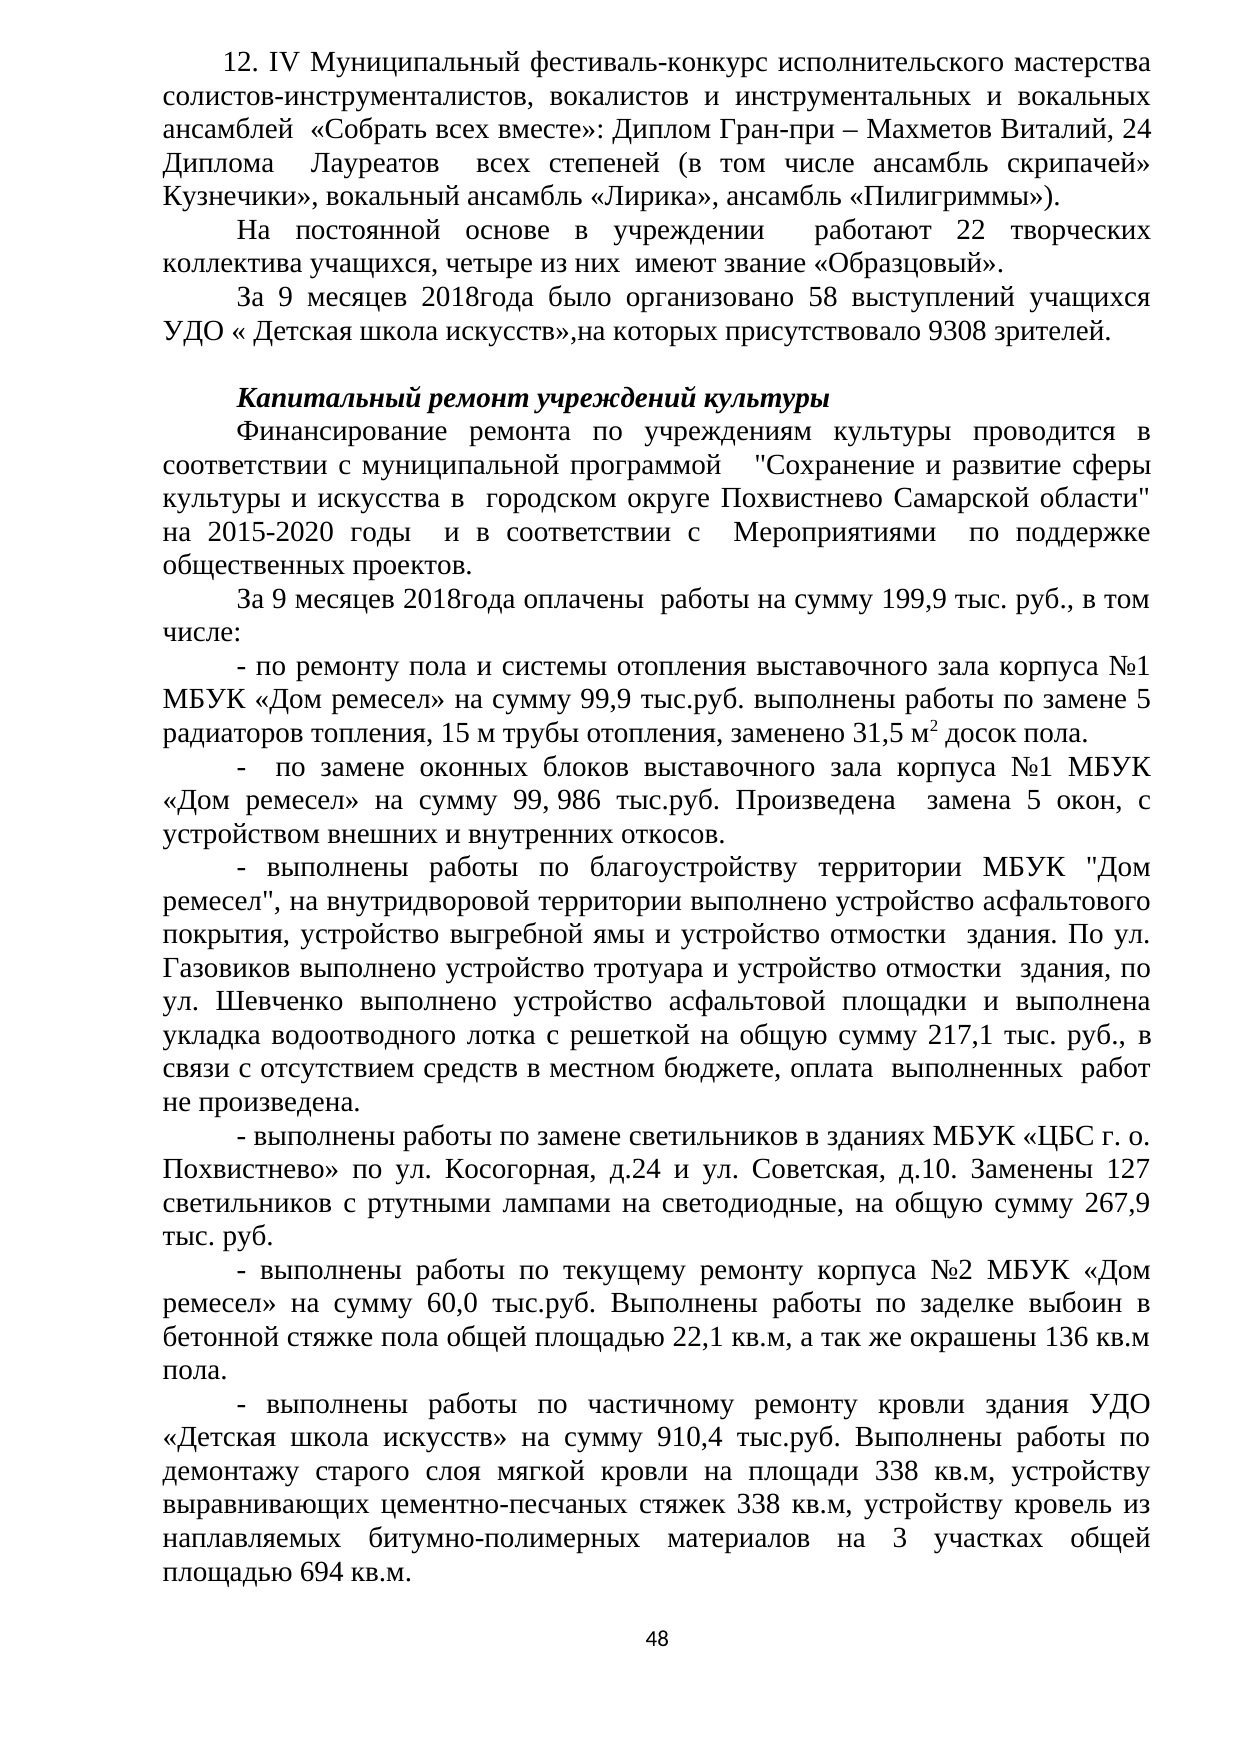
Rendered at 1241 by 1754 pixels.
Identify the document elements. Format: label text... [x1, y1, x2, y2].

text Капитальный ремонт учреждений культуры [162, 380, 1152, 413]
text - выполнены работы по частичному ремонту кровли здания УДО «Детская школа искусств» на сумму 910,4 тыс.руб. Выполнены работы по демонтажу старого слоя мягкой кровли на площади 338 кв.м, устройству выравнивающих цементно-песчаных стяжек 338 кв.м, устройству кровель из наплавляемых битумно-полимерных материалов на 3 участках общей площадью 694 кв.м. [162, 1386, 1152, 1587]
text Финансирование ремонта по учреждениям культуры проводится в соответствии с муниципальной программой "Сохранение и развитие сферы культуры и искусства в городском округе Похвистнево Самарской области" на 2015-2020 годы и в соответствии с Мероприятиями по поддержке общественных проектов. [162, 413, 1152, 581]
text - выполнены работы по текущему ремонту корпуса №2 МБУК «Дом ремесел» на сумму 60,0 тыс.руб. Выполнены работы по заделке выбоин в бетонной стяжке пола общей площадью 22,1 кв.м, а так же окрашены 136 кв.м пола. [162, 1252, 1152, 1386]
title За 9 месяцев 2018года оплачены работы на сумму 199,9 тыс. руб., в том числе: [162, 581, 1152, 648]
text За 9 месяцев 2018года было организовано 58 выступлений учащихся УДО « Детская школа искусств»,на которых присутствовало 9308 зрителей. [162, 279, 1152, 346]
text - выполнены работы по замене светильников в зданиях МБУК «ЦБС г. о. Похвистнево» по ул. Косогорная, д.24 и ул. Советская, д.10. Заменены 127 светильников с ртутными лампами на светодиодные, на общую сумму 267,9 тыс. руб. [162, 1118, 1152, 1252]
text - выполнены работы по благоустройству территории МБУК "Дом ремесел", на внутридворовой территории выполнено устройство асфальтового покрытия, устройство выгребной ямы и устройство отмостки здания. По ул. Газовиков выполнено устройство тротуара и устройство отмостки здания, по ул. Шевченко выполнено устройство асфальтовой площадки и выполнена укладка водоотводного лотка с решеткой на общую сумму 217,1 тыс. руб., в связи с отсутствием средств в местном бюджете, оплата выполненных работ не произведена. [162, 849, 1152, 1118]
text На постоянной основе в учреждении работают 22 творческих коллектива учащихся, четыре из них имеют звание «Образцовый». [162, 212, 1152, 279]
title - по замене оконных блоков выставочного зала корпуса №1 МБУК «Дом ремесел» на сумму 99, 986 тыс.руб. Произведена замена 5 окон, с устройством внешних и внутренних откосов. [162, 749, 1152, 849]
title - по ремонту пола и системы отопления выставочного зала корпуса №1 МБУК «Дом ремесел» на сумму 99,9 тыс.руб. выполнены работы по замене 5 радиаторов топления, 15 м трубы отопления, заменено 31,5 м2 досок пола. [162, 648, 1152, 749]
text 12. IV Муниципальный фестиваль-конкурс исполнительского мастерства солистов-инструменталистов, вокалистов и инструментальных и вокальных ансамблей «Собрать всех вместе»: Диплом Гран-при – Махметов Виталий, 24 Диплома Лауреатов всех степеней (в том числе ансамбль скрипачей» Кузнечики», вокальный ансамбль «Лирика», ансамбль «Пилигриммы»). [162, 44, 1152, 212]
